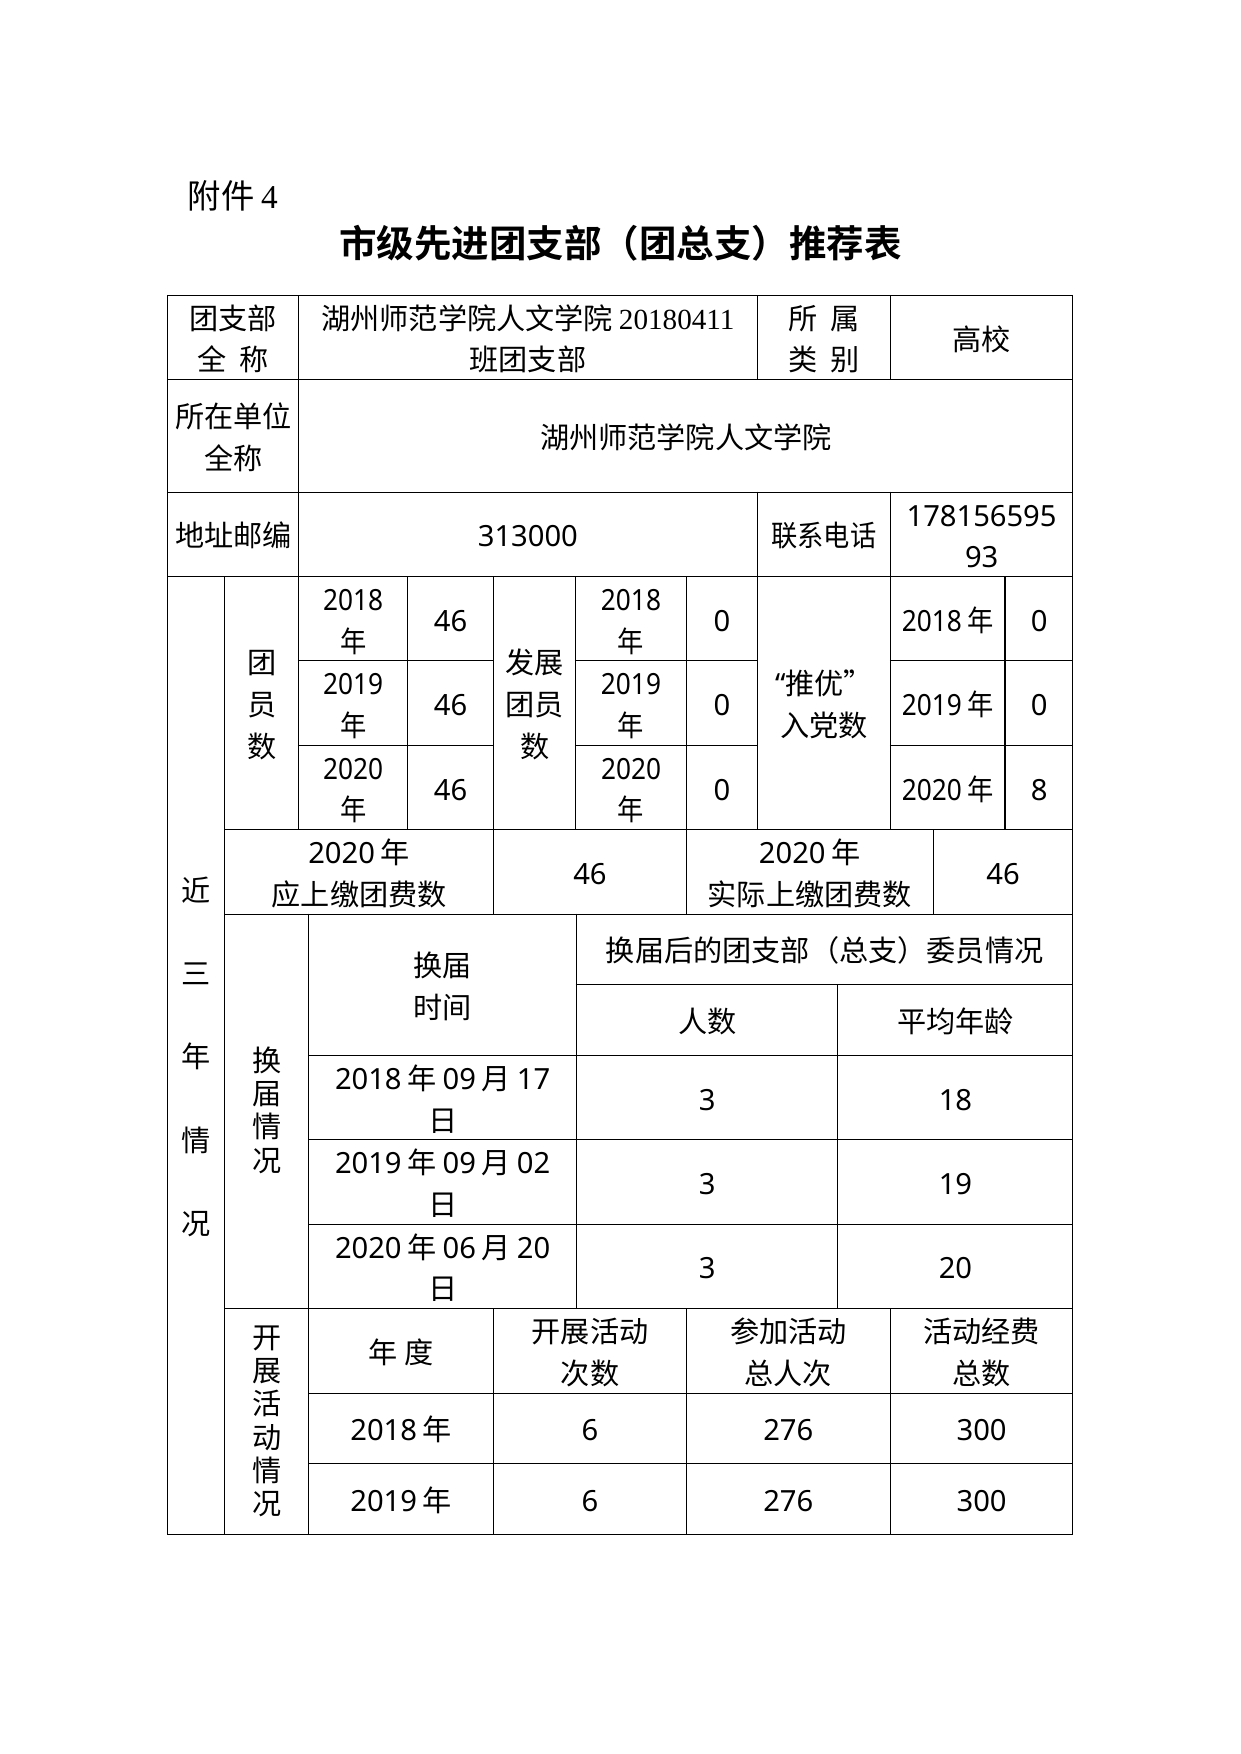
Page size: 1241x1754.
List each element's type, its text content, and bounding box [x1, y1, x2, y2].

table_cell 6 [494, 1394, 686, 1463]
table_cell 近 三 年 情 况 [168, 577, 224, 1534]
table_cell 46 [408, 746, 493, 829]
table_cell 2018年 [576, 577, 686, 660]
table_cell 换 届 情 况 [225, 915, 308, 1308]
table_header 高校 [891, 296, 1072, 379]
table_cell 46 [408, 577, 493, 660]
table_cell 2020年 实际上缴团费数 [687, 830, 933, 913]
table_cell 2020年 [299, 746, 407, 829]
table_cell 46 [934, 830, 1072, 913]
table_cell 3 [577, 1056, 837, 1139]
table_cell 地址邮编 [168, 493, 298, 576]
table_cell 3 [577, 1140, 837, 1224]
table_cell 2018年 [891, 577, 1004, 660]
table_cell 8 [1006, 746, 1072, 829]
table_cell 2020年 [576, 746, 686, 829]
table_cell 18 [838, 1056, 1072, 1139]
table_cell 2019年09月02日 [309, 1140, 576, 1224]
table_cell 313000 [299, 493, 757, 576]
table_cell 300 [891, 1464, 1072, 1534]
table_header 湖州师范学院人文学院20180411班团支部 [299, 296, 757, 379]
table_cell 17815659593 [891, 493, 1072, 576]
table_cell “推优” 入党数 [758, 577, 890, 829]
table_cell 人数 [577, 985, 837, 1055]
table_cell 2019年 [299, 661, 407, 745]
table_cell 0 [687, 661, 757, 745]
table_cell 3 [577, 1225, 837, 1308]
table_cell 2019年 [309, 1464, 493, 1534]
table_cell 20 [838, 1225, 1072, 1308]
table_cell 46 [494, 830, 686, 913]
text 市级先进团支部（团总支）推荐表 [187, 227, 1053, 264]
table_header 所 属 类 别 [758, 296, 890, 379]
table_cell 开展活动 次数 [494, 1309, 686, 1392]
table_cell 团员数 [225, 577, 298, 829]
table_cell 湖州师范学院人文学院 [299, 380, 1072, 492]
table_cell 2018年 [309, 1394, 493, 1463]
table_cell 6 [494, 1464, 686, 1534]
table_cell 平均年龄 [838, 985, 1072, 1055]
table_cell 2020年 [891, 746, 1004, 829]
table_cell 换届后的团支部（总支）委员情况 [577, 915, 1072, 984]
table_cell 参加活动 总人次 [687, 1309, 890, 1392]
table_cell 2018年 [299, 577, 407, 660]
table_cell 46 [408, 661, 493, 745]
table_cell 0 [1006, 577, 1072, 660]
table_cell 2019年 [576, 661, 686, 745]
table_cell 2020年06月20日 [309, 1225, 576, 1308]
table_cell 0 [687, 577, 757, 660]
table_header 团支部 全 称 [168, 296, 298, 379]
text 附件4 [187, 162, 1053, 227]
table_cell 所在单位全称 [168, 380, 298, 492]
table_cell 2020年 应上缴团费数 [225, 830, 493, 913]
table_cell 276 [687, 1394, 890, 1463]
table_cell 0 [1006, 661, 1072, 745]
table_cell 2019年 [891, 661, 1004, 745]
table_cell 活动经费 总数 [891, 1309, 1072, 1392]
table_cell 开 展 活 动 情 况 [225, 1309, 308, 1534]
table_cell 276 [687, 1464, 890, 1534]
table_cell 2018年09月17日 [309, 1056, 576, 1139]
table_cell 发展 团员数 [494, 577, 575, 829]
table_cell 换届 时间 [309, 915, 576, 1055]
table_cell 年 度 [309, 1309, 493, 1392]
table_cell 300 [891, 1394, 1072, 1463]
table_cell 19 [838, 1140, 1072, 1224]
table_cell 0 [687, 746, 757, 829]
table_cell 联系电话 [758, 493, 890, 576]
